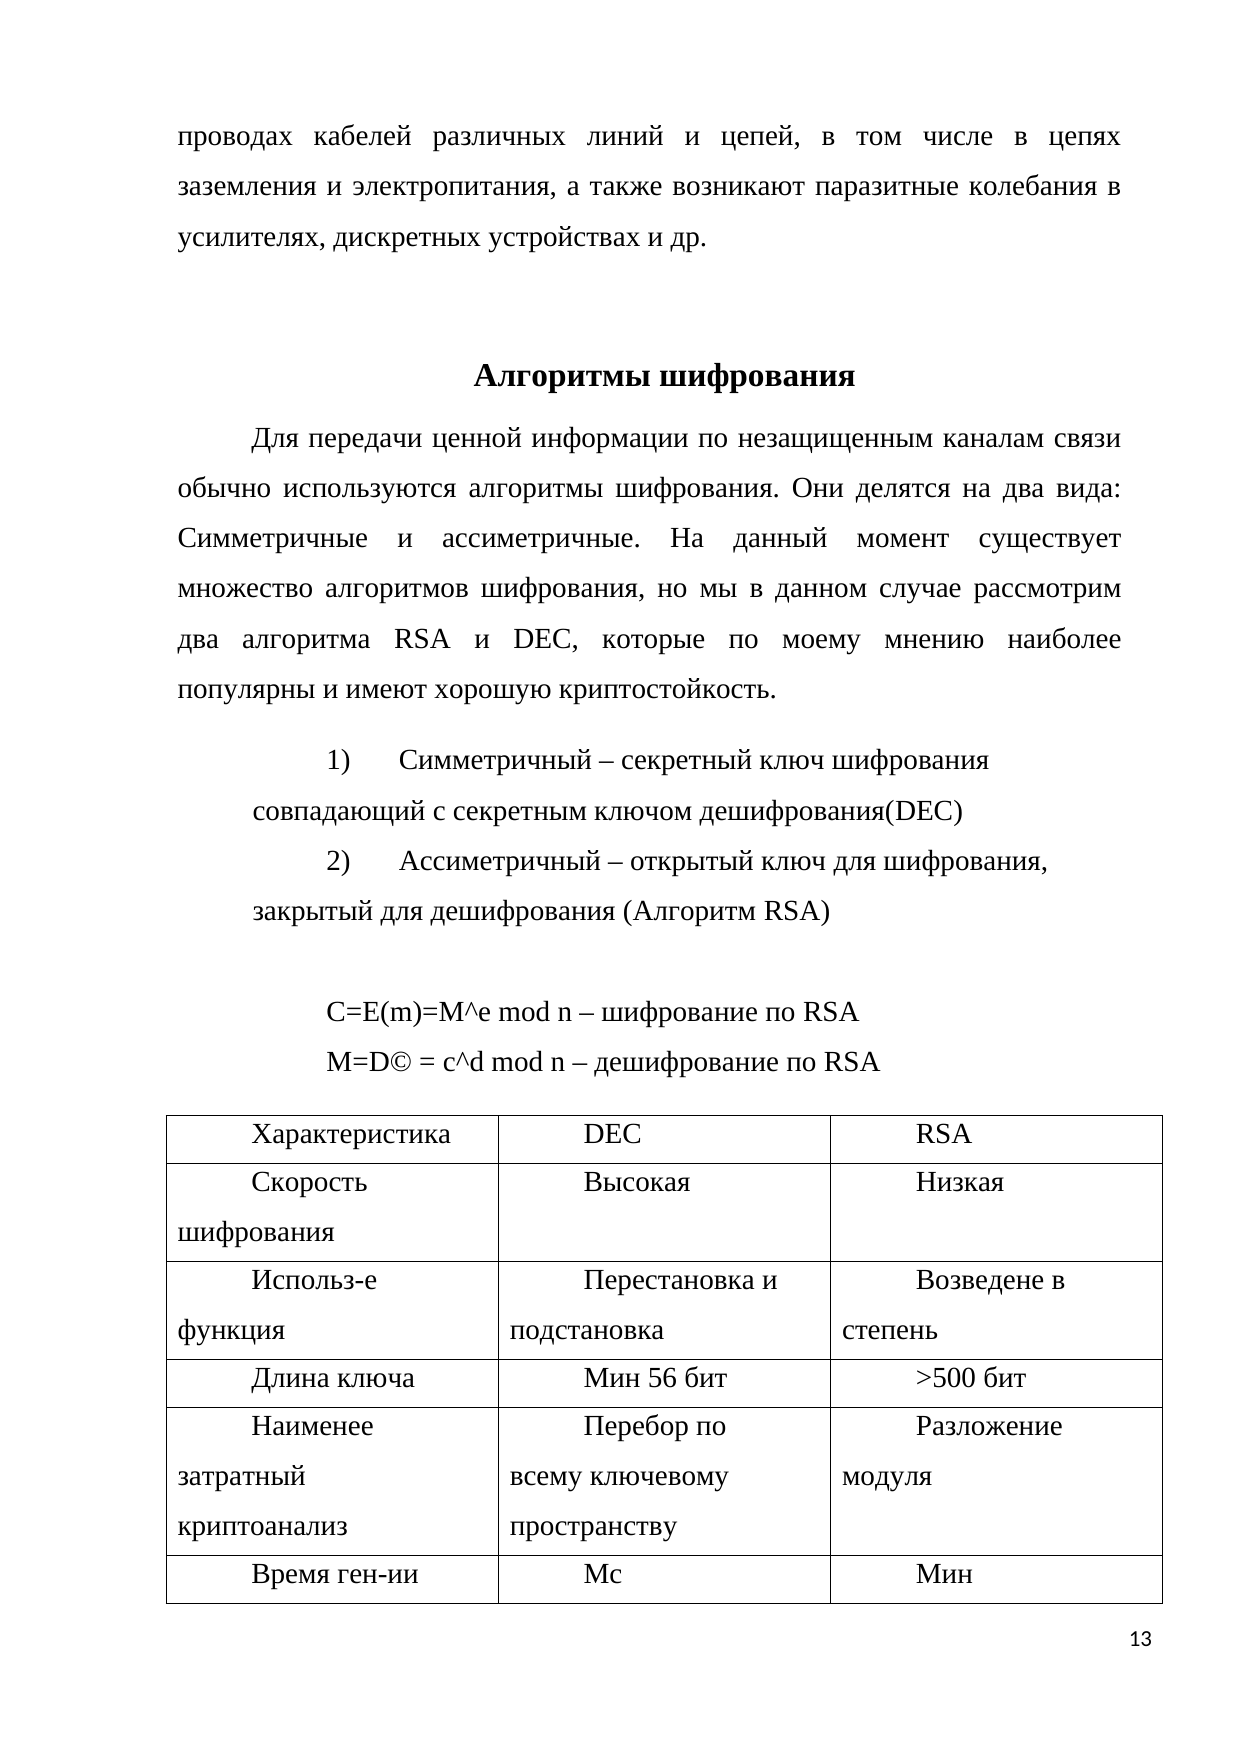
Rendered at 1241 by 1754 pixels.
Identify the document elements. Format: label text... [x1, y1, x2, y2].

table_cell Время ген-ии ключа [167, 1556, 498, 1603]
table_cell Разложение модуля [831, 1408, 1162, 1555]
table_cell Перестановка и подстановка [499, 1262, 830, 1359]
text Алгоритмы шифрования [177, 355, 1152, 393]
table_header DEC [499, 1116, 830, 1163]
text Для передачи ценной информации по незащищенным каналам связи обычно используются алгоритмы шифрования. Они делятся на два вида: Симметричные и ассиметричные. На данный момент существует множество алгоритмов шифрования, но мы в данном случае рассмотрим два алгоритма RSA и DEC, которые по моему мнению наиболее популярны и имеют хорошую криптостойкость. [177, 420, 1122, 705]
table_cell Возведене в степень [831, 1262, 1162, 1359]
table_cell Использ-е функция [167, 1262, 498, 1359]
table_cell Перебор по всему ключевому пространству [499, 1408, 830, 1555]
table_cell Мс [499, 1556, 830, 1603]
table_header Характеристика [167, 1116, 498, 1163]
table_header RSA [831, 1116, 1162, 1163]
text M=D© = c^d mod n – дешифрование по RSA [252, 1044, 1122, 1078]
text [177, 118, 1122, 252]
list Ассиметричный – открытый ключ для шифрования, закрытый для дешифрования (Алгоритм RSA) [252, 843, 1122, 927]
table_cell Низкая [831, 1164, 1162, 1261]
table_cell Мин [831, 1556, 1162, 1603]
table_cell Скорость шифрования [167, 1164, 498, 1261]
list Симметричный – секретный ключ шифрования совпадающий с секретным ключом дешифрования(DEC) [252, 742, 1122, 826]
table_cell >500 бит [831, 1360, 1162, 1407]
table_cell Высокая [499, 1164, 830, 1261]
table_cell Наименее затратный криптоанализ [167, 1408, 498, 1555]
table_cell Мин 56 бит [499, 1360, 830, 1407]
table_cell Длина ключа [167, 1360, 498, 1407]
text C=E(m)=M^e mod n – шифрование по RSA [252, 994, 1122, 1027]
